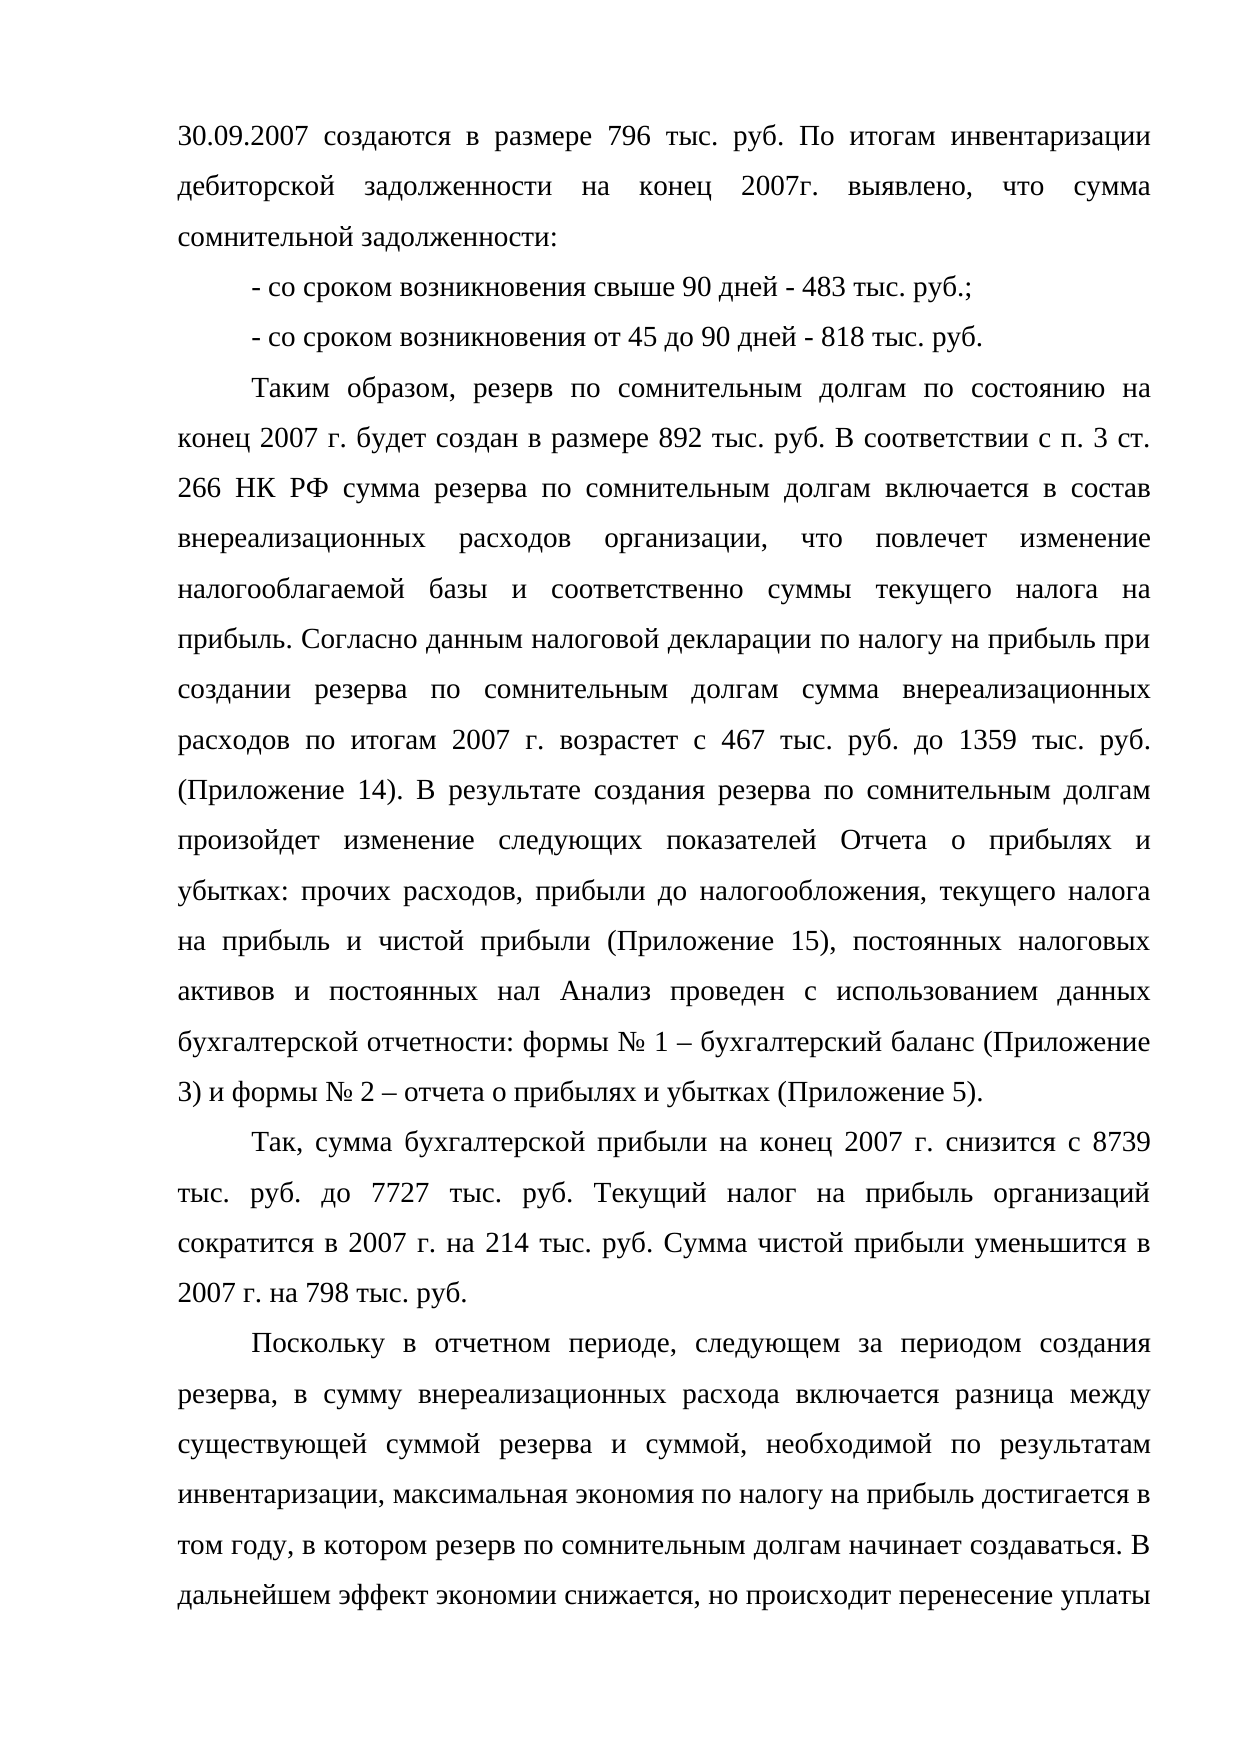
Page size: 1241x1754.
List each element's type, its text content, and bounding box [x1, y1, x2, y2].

text - со сроком возникновения от 45 до 90 дней - 818 тыс. руб. [177, 319, 1152, 353]
text - со сроком возникновения свыше 90 дней - 483 тыс. руб.; [177, 269, 1152, 303]
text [177, 1326, 1152, 1611]
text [177, 118, 1152, 252]
text Так, сумма бухгалтерской прибыли на конец . снизится с 8739 тыс. руб. до 7727 тыс. руб. Текущий налог на прибыль организаций сократится в . на 214 тыс. руб. Сумма чистой прибыли уменьшится в . на 798 тыс. руб. [177, 1124, 1152, 1309]
text Таким образом, резерв по сомнительным долгам по состоянию на конец . будет создан в размере 892 тыс. руб. В соответствии с п. 3 ст. 266 НК РФ сумма резерва по сомнительным долгам включается в состав внереализационных расходов организации, что повлечет изменение налогооблагаемой базы и соответственно суммы текущего налога на прибыль. Согласно данным налоговой декларации по налогу на прибыль при создании резерва по сомнительным долгам сумма внереализационных расходов по итогам . возрастет с 467 тыс. руб. до 1359 тыс. руб. (Приложение 14). В результате создания резерва по сомнительным долгам произойдет изменение следующих показателей Отчета о прибылях и убытках: прочих расходов, прибыли до налогообложения, текущего налога на прибыль и чистой прибыли (Приложение 15), постоянных налоговых активов и постоянных нал Анализ проведен с использованием данных бухгалтерской отчетности: формы № 1 – бухгалтерский баланс (Приложение 3) и формы № 2 – отчета о прибылях и убытках (Приложение 5). [177, 370, 1152, 1108]
